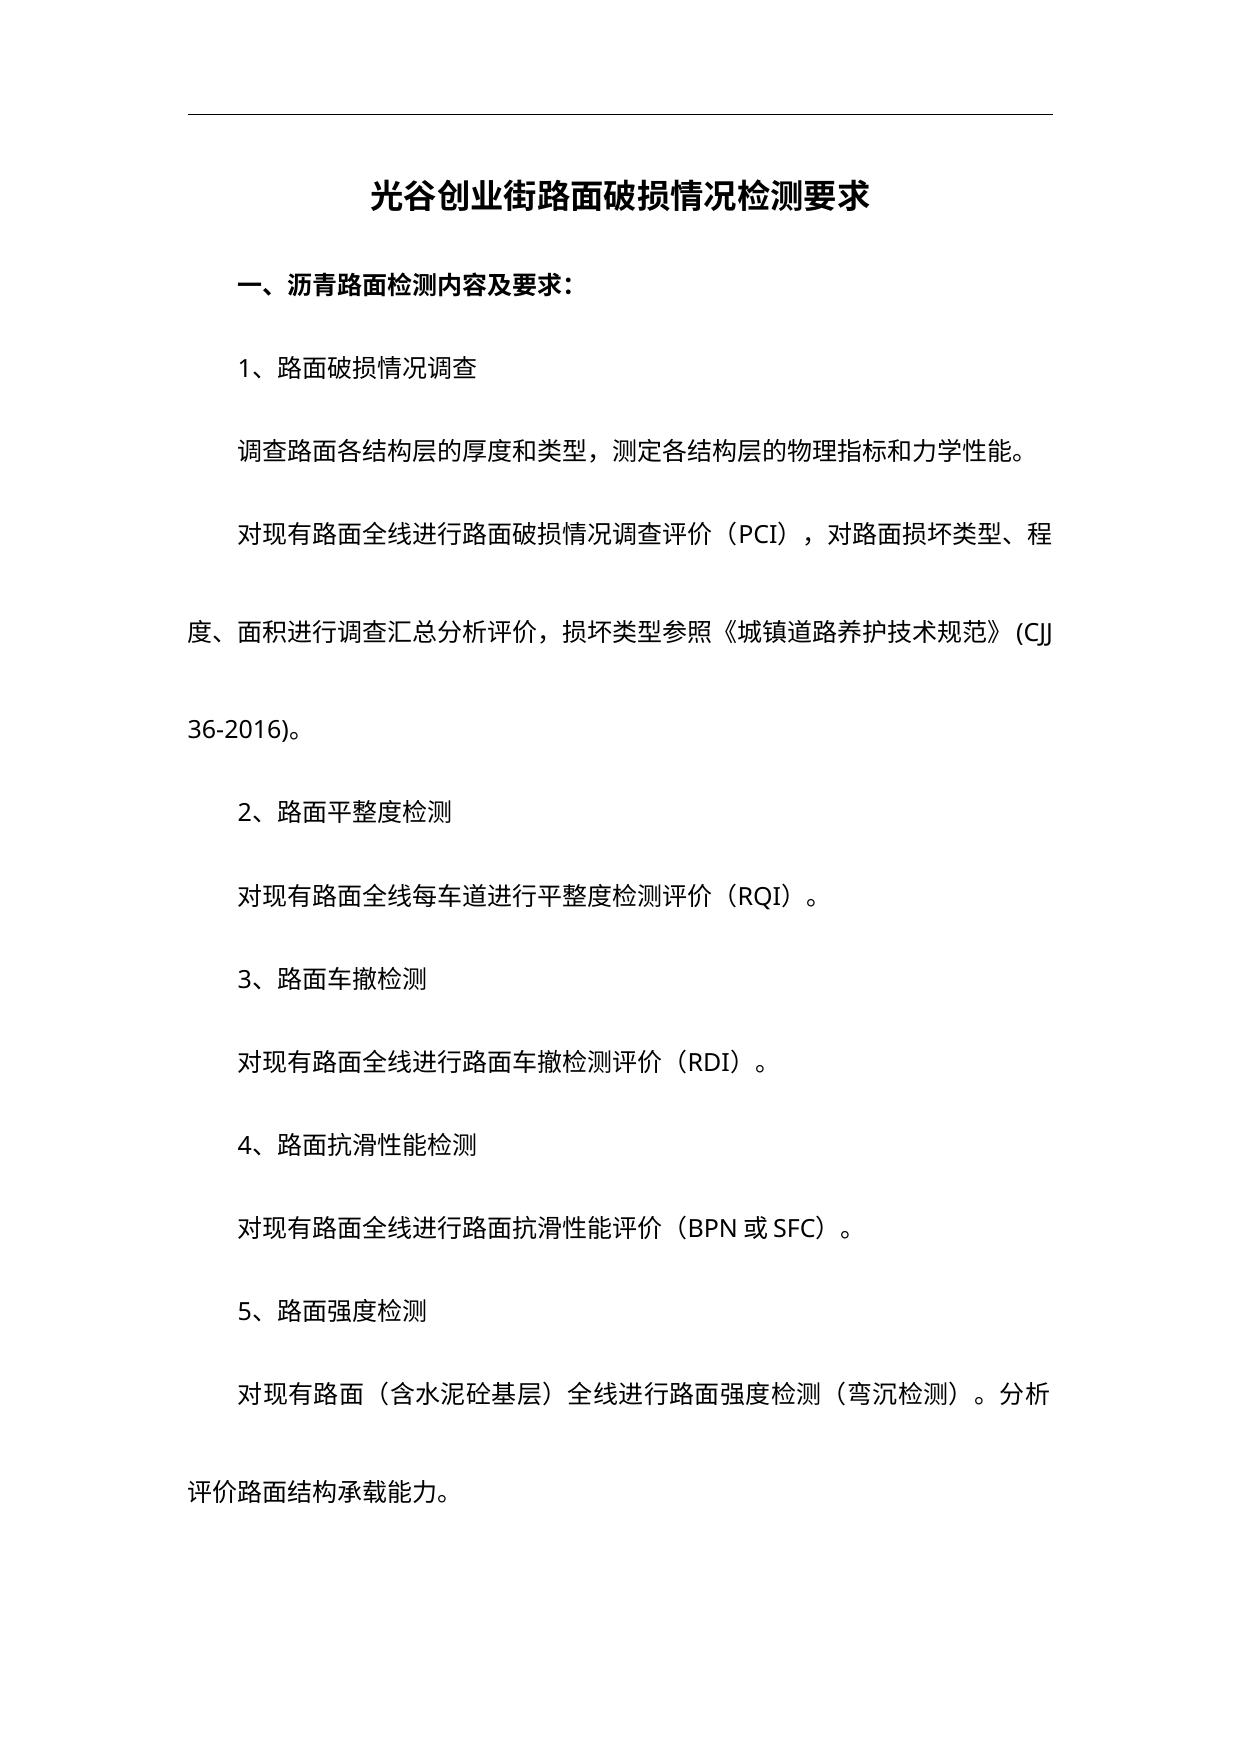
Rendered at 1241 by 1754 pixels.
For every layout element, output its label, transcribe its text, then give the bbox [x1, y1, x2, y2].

text 对现有路面全线进行路面破损情况调查评价（PCI），对路面损坏类型、程度、面积进行调查汇总分析评价，损坏类型参照《城镇道路养护技术规范》(CJJ 36-2016)。 [187, 500, 1053, 760]
text 对现有路面（含水泥砼基层）全线进行路面强度检测（弯沉检测）。分析评价路面结构承载能力。 [187, 1360, 1053, 1523]
text 4、路面抗滑性能检测 [187, 1111, 1053, 1176]
text 2、路面平整度检测 [187, 778, 1053, 843]
text 光谷创业街路面破损情况检测要求 [187, 162, 1053, 227]
text 5、路面强度检测 [187, 1277, 1053, 1342]
text 1、路面破损情况调查 [187, 334, 1053, 399]
text 调查路面各结构层的厚度和类型，测定各结构层的物理指标和力学性能。 [187, 417, 1053, 482]
text 对现有路面全线进行路面车撤检测评价（RDI）。 [187, 1028, 1053, 1093]
text 3、路面车撤检测 [187, 945, 1053, 1010]
text 对现有路面全线进行路面抗滑性能评价（BPN或SFC）。 [187, 1194, 1053, 1259]
text 对现有路面全线每车道进行平整度检测评价（RQI）。 [187, 862, 1053, 927]
text 一、沥青路面检测内容及要求： [187, 251, 1053, 316]
